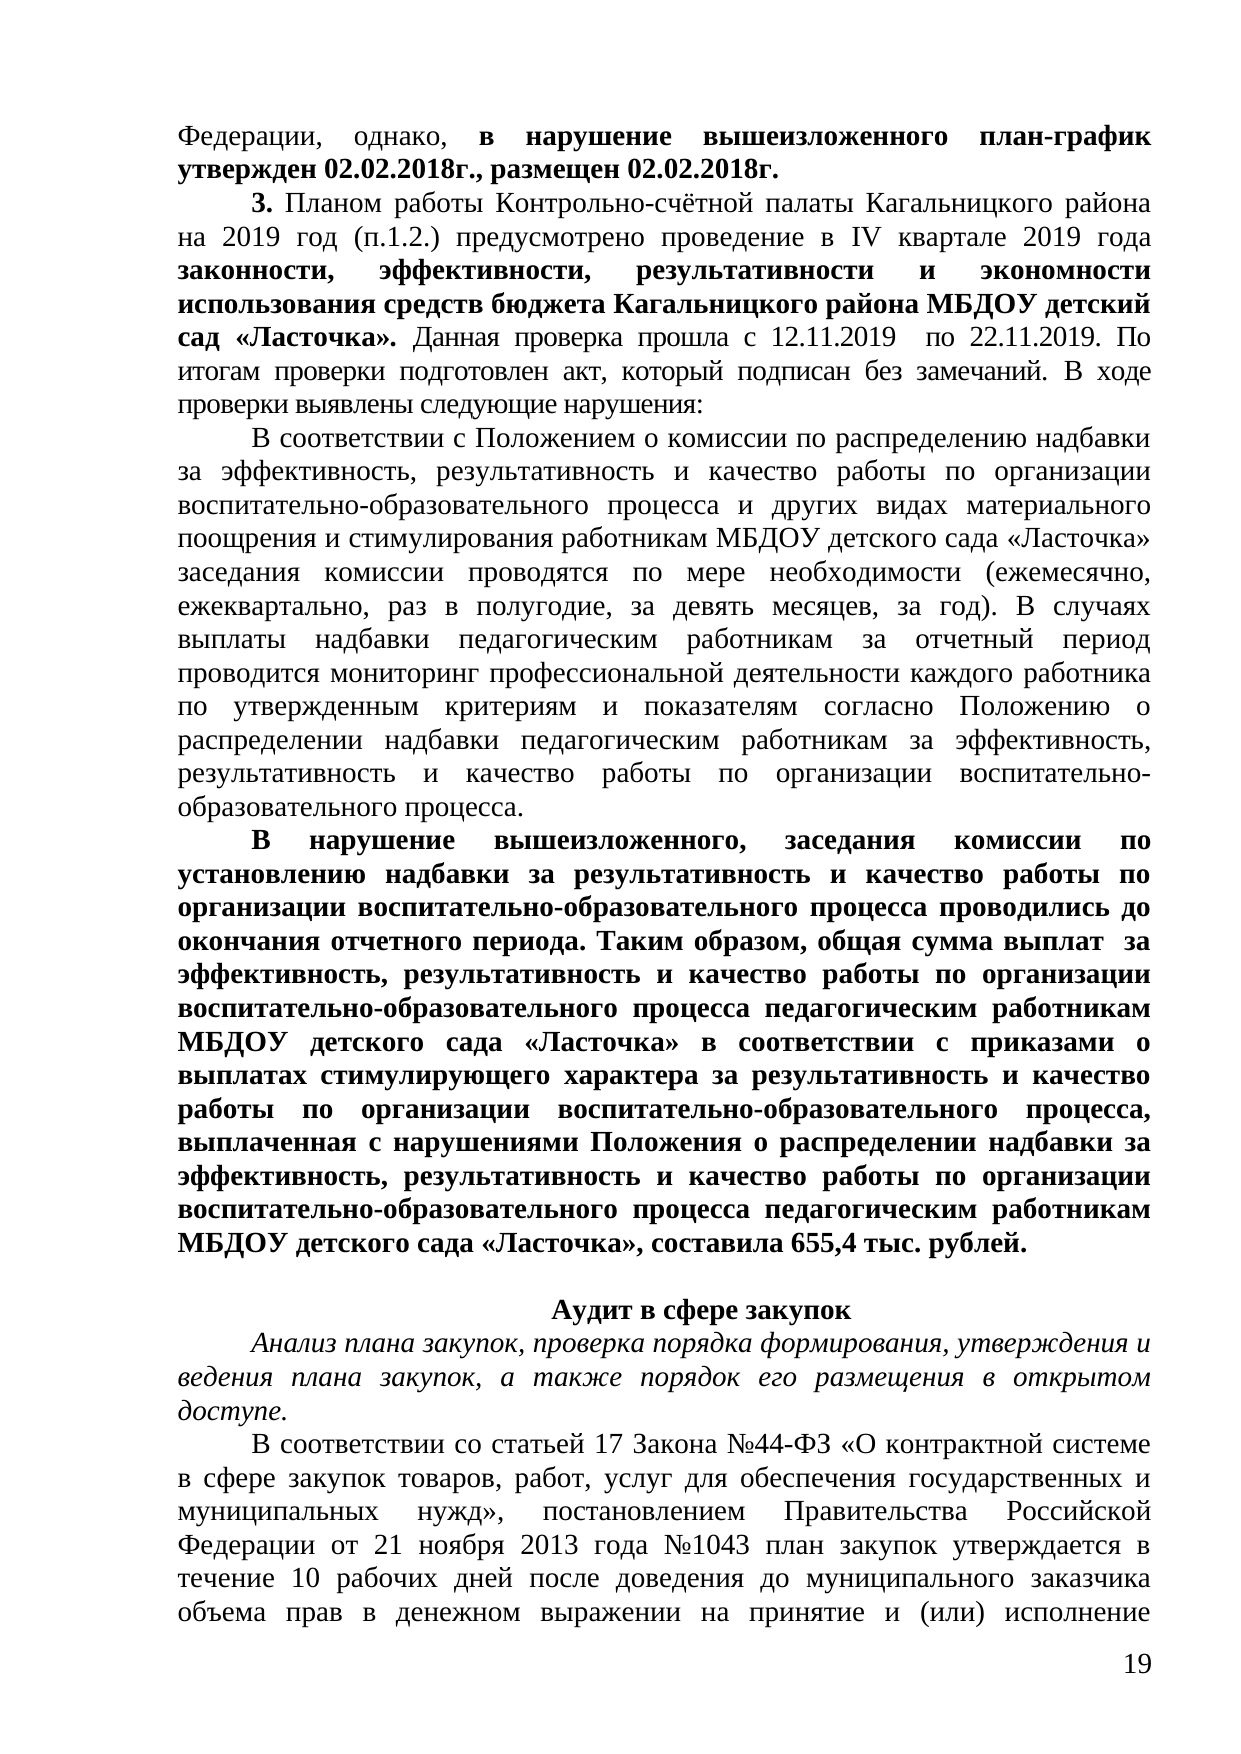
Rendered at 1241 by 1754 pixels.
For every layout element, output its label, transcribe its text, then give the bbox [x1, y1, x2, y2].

text В нарушение вышеизложенного, заседания комиссии по установлению надбавки за результативность и качество работы по организации воспитательно-образовательного процесса проводились до окончания отчетного периода. Таким образом, общая сумма выплат за эффективность, результативность и качество работы по организации воспитательно-образовательного процесса педагогическим работникам МБДОУ детского сада «Ласточка» в соответствии с приказами о выплатах стимулирующего характера за результативность и качество работы по организации воспитательно-образовательного процесса, выплаченная с нарушениями Положения о распределении надбавки за эффективность, результативность и качество работы по организации воспитательно-образовательного процесса педагогическим работникам МБДОУ детского сада «Ласточка», составила 655,4 тыс. рублей. [177, 822, 1152, 1258]
text 3. Планом работы Контрольно-счётной палаты Кагальницкого района на 2019 год (п.1.2.) предусмотрено проведение в IV квартале 2019 года законности, эффективности, результативности и экономности использования средств бюджета Кагальницкого района МБДОУ детский сад «Ласточка». Данная проверка прошла с 12.11.2019 по 22.11.2019. По итогам проверки подготовлен акт, который подписан без замечаний. В ходе проверки выявлены следующие нарушения: [177, 185, 1152, 420]
text В соответствии с Положением о комиссии по распределению надбавки за эффективность, результативность и качество работы по организации воспитательно-образовательного процесса и других видах материального поощрения и стимулирования работникам МБДОУ детского сада «Ласточка» заседания комиссии проводятся по мере необходимости (ежемесячно, ежеквартально, раз в полугодие, за девять месяцев, за год). В случаях выплаты надбавки педагогическим работникам за отчетный период проводится мониторинг профессиональной деятельности каждого работника по утвержденным критериям и показателям согласно Положению о распределении надбавки педагогическим работникам за эффективность, результативность и качество работы по организации воспитательно-образовательного процесса. [177, 420, 1152, 822]
text Анализ плана закупок, проверка порядка формирования, утверждения и ведения плана закупок, а также порядок его размещения в открытом доступе. [177, 1326, 1152, 1426]
text Аудит в сфере закупок [177, 1292, 1152, 1326]
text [177, 1426, 1152, 1627]
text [177, 118, 1152, 185]
